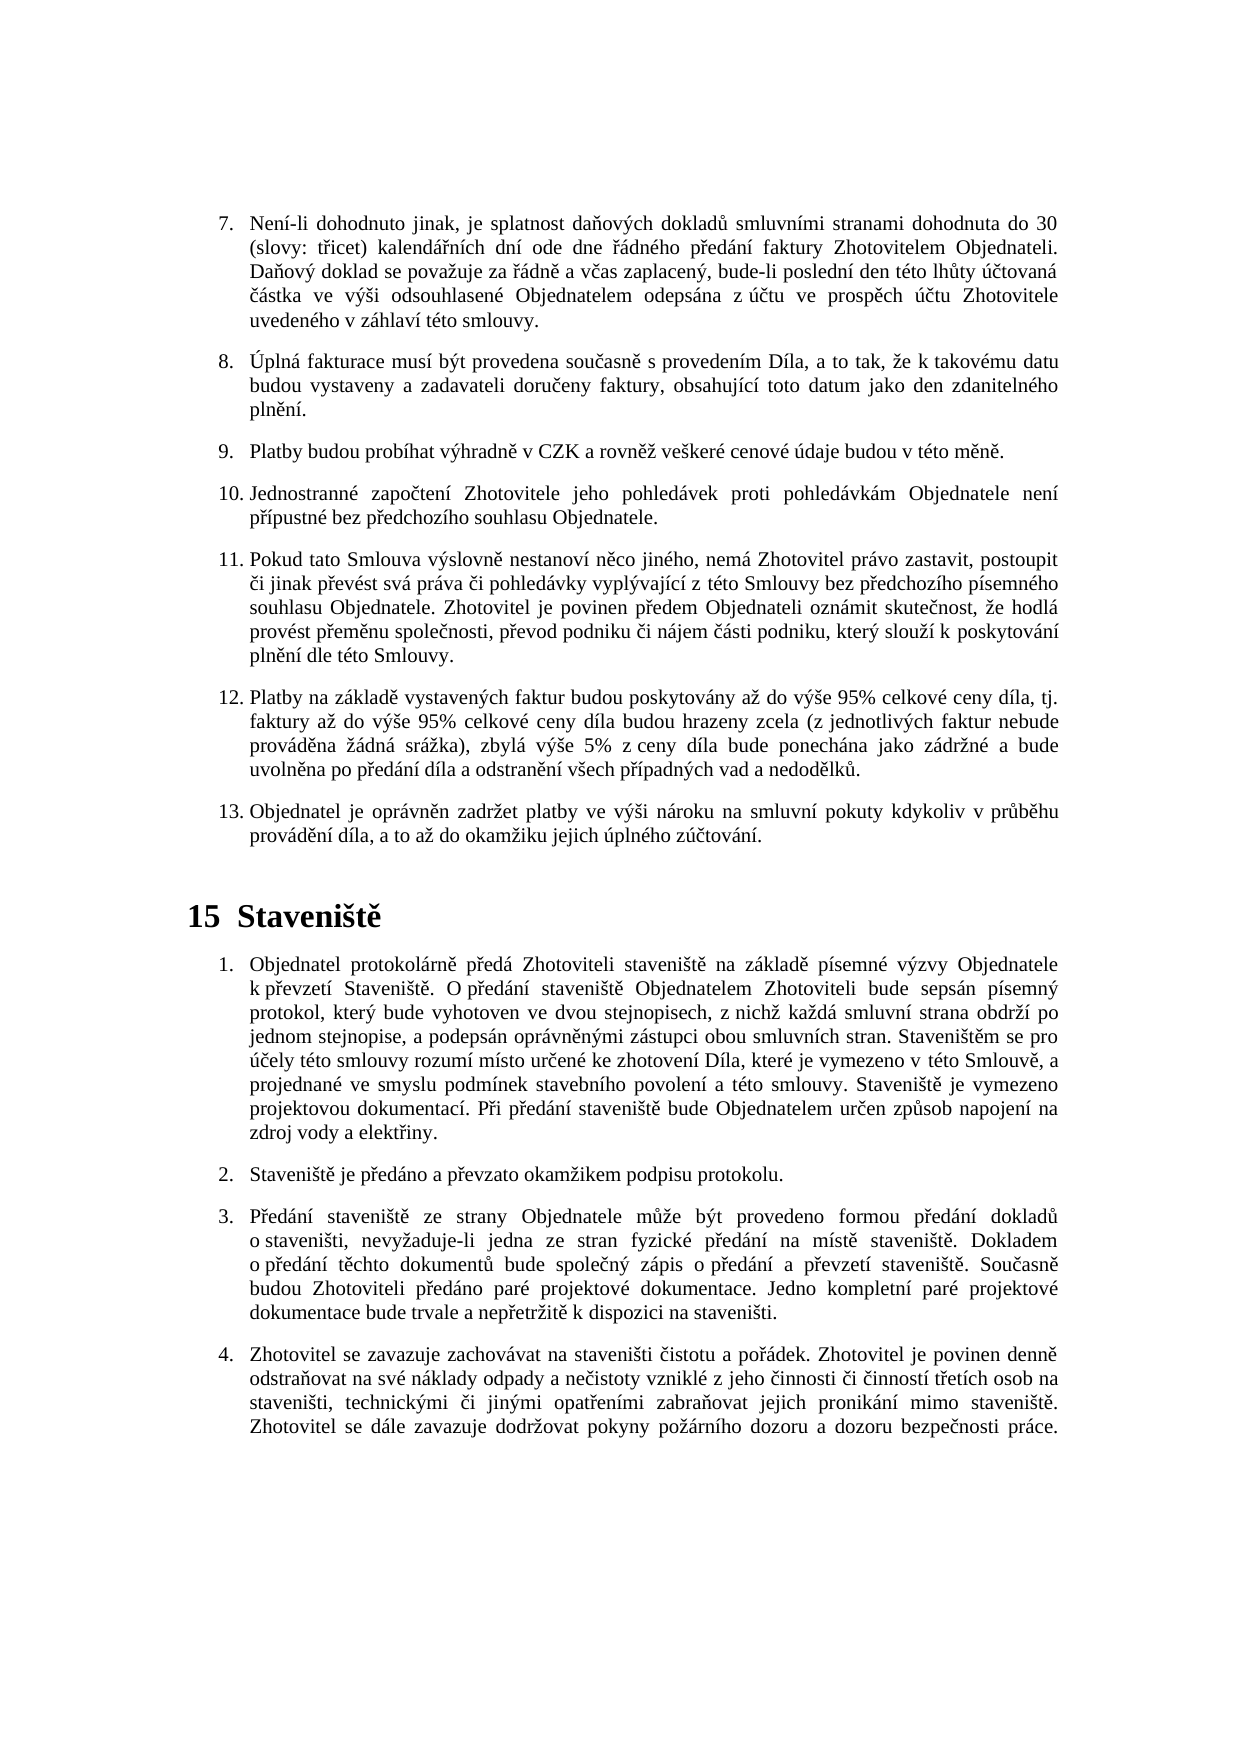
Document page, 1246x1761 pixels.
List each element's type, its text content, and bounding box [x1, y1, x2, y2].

list 1. Objednatel protokolárně předá Zhotoviteli staveniště na základě písemné výzvy Objednatele k převzetí Staveniště. O předání staveniště Objednatelem Zhotoviteli bude sepsán písemný protokol, který bude vyhotoven ve dvou stejnopisech, z nichž každá smluvní strana obdrží po jednom stejnopise, a podepsán oprávněnými zástupci obou smluvních stran. Staveništěm se pro účely této smlouvy rozumí místo určené ke zhotovení Díla, které je vymezeno v této Smlouvě, a projednané ve smyslu podmínek stavebního povolení a této smlouvy. Staveniště je vymezeno projektovou dokumentací. Při předání staveniště bude Objednatelem určen způsob napojení na zdroj vody a elektřiny. [218, 952, 1059, 1144]
list 11. Pokud tato Smlouva výslovně nestanoví něco jiného, nemá Zhotovitel právo zastavit, postoupit či jinak převést svá práva či pohledávky vyplývající z této Smlouvy bez předchozího písemného souhlasu Objednatele. Zhotovitel je povinen předem Objednateli oznámit skutečnost, že hodlá provést přeměnu společnosti, převod podniku či nájem části podniku, který slouží k poskytování plnění dle této Smlouvy. [218, 547, 1059, 667]
list 8. Úplná fakturace musí být provedena současně s provedením Díla, a to tak, že k takovému datu budou vystaveny a zadavateli doručeny faktury, obsahující toto datum jako den zdanitelného plnění. [218, 349, 1059, 421]
list 3. Předání staveniště ze strany Objednatele může být provedeno formou předání dokladů o staveništi, nevyžaduje-li jedna ze stran fyzické předání na místě staveniště. Dokladem o předání těchto dokumentů bude společný zápis o předání a převzetí staveniště. Současně budou Zhotoviteli předáno paré projektové dokumentace. Jedno kompletní paré projektové dokumentace bude trvale a nepřetržitě k dispozici na staveništi. [218, 1204, 1059, 1324]
list 7. Není-li dohodnuto jinak, je splatnost daňových dokladů smluvními stranami dohodnuta do 30 (slovy: třicet) kalendářních dní ode dne řádného předání faktury Zhotovitelem Objednateli. Daňový doklad se považuje za řádně a včas zaplacený, bude-li poslední den této lhůty účtovaná částka ve výši odsouhlasené Objednatelem odepsána z účtu ve prospěch účtu Zhotovitele uvedeného v záhlaví této smlouvy. [218, 211, 1059, 332]
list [218, 1342, 1059, 1438]
list 12. Platby na základě vystavených faktur budou poskytovány až do výše 95% celkové ceny díla, tj. faktury až do výše 95% celkové ceny díla budou hrazeny zcela (z jednotlivých faktur nebude prováděna žádná srážka), zbylá výše 5% z ceny díla bude ponechána jako zádržné a bude uvolněna po předání díla a odstranění všech případných vad a nedodělků. [218, 685, 1059, 781]
list 10. Jednostranné započtení Zhotovitele jeho pohledávek proti pohledávkám Objednatele není přípustné bez předchozího souhlasu Objednatele. [218, 481, 1059, 529]
subtitle 15 Staveniště [187, 896, 1059, 934]
list 9. Platby budou probíhat výhradně v CZK a rovněž veškeré cenové údaje budou v této měně. [218, 439, 1059, 463]
list 13. Objednatel je oprávněn zadržet platby ve výši nároku na smluvní pokuty kdykoliv v průběhu provádění díla, a to až do okamžiku jejich úplného zúčtování. [218, 799, 1059, 847]
list 2. Staveniště je předáno a převzato okamžikem podpisu protokolu. [218, 1162, 1059, 1186]
